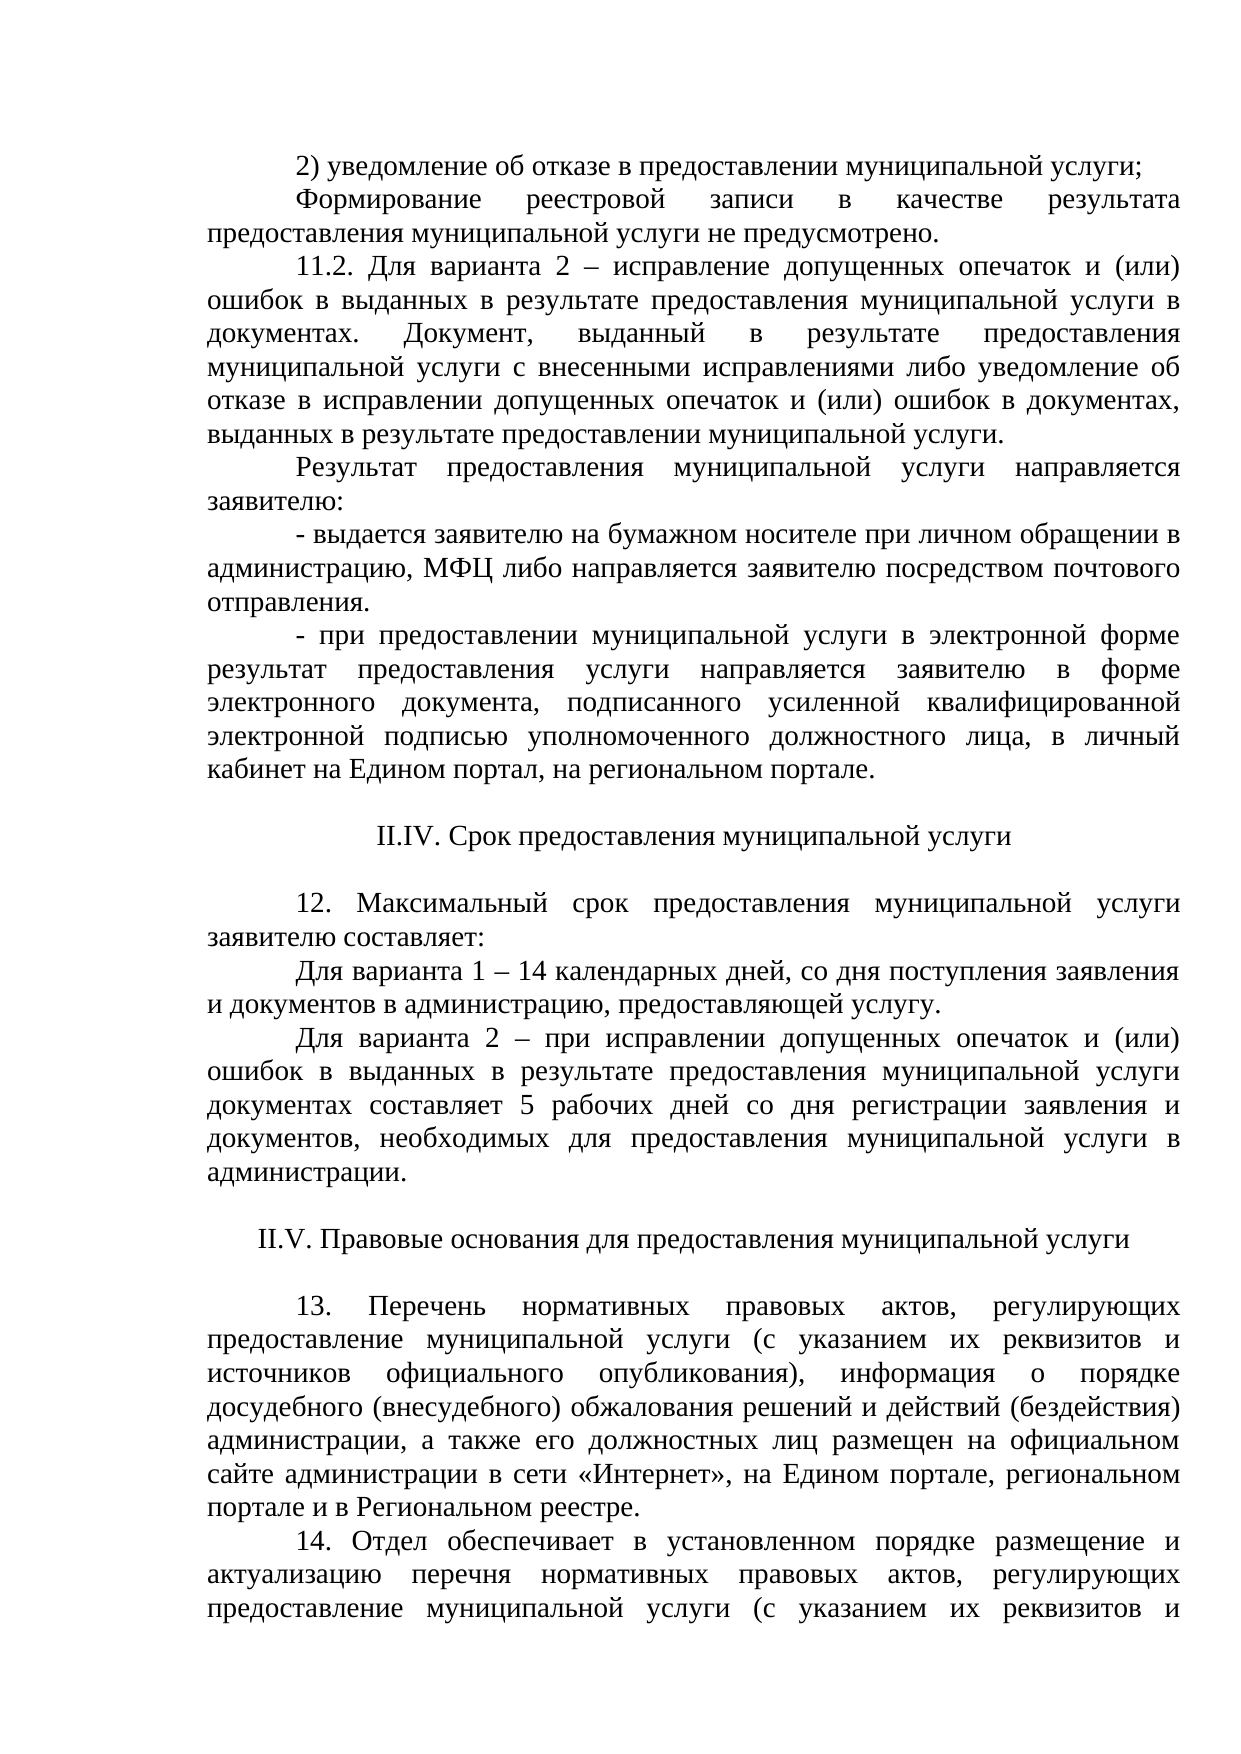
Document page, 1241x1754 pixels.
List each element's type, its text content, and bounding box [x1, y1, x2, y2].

text Для варианта 2 – при исправлении допущенных опечаток и (или) ошибок в выданных в результате предоставления муниципальной услуги документах составляет 5 рабочих дней со дня регистрации заявления и документов, необходимых для предоставления муниципальной услуги в администрации. [207, 1020, 1181, 1187]
text II.IV. Срок предоставления муниципальной услуги [207, 818, 1181, 852]
text - при предоставлении муниципальной услуги в электронной форме результат предоставления услуги направляется заявителю в форме электронного документа, подписанного усиленной квалифицированной электронной подписью уполномоченного должностного лица, в личный кабинет на Едином портал, на региональном портале. [207, 617, 1181, 785]
text 13. Перечень нормативных правовых актов, регулирующих предоставление муниципальной услуги (с указанием их реквизитов и источников официального опубликования), информация о порядке досудебного (внесудебного) обжалования решений и действий (бездействия) администрации, а также его должностных лиц размещен на официальном сайте администрации в сети «Интернет», на Едином портале, региональном портале и в Региональном реестре. [207, 1288, 1181, 1523]
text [207, 1523, 1181, 1623]
text II.V. Правовые основания для предоставления муниципальной услуги [207, 1221, 1181, 1254]
text - выдается заявителю на бумажном носителе при личном обращении в администрацию, МФЦ либо направляется заявителю посредством почтового отправления. [207, 517, 1181, 617]
text Результат предоставления муниципальной услуги направляется заявителю: [207, 449, 1181, 517]
text 2) уведомление об отказе в предоставлении муниципальной услуги; [207, 148, 1181, 181]
text Для варианта 1 – 14 календарных дней, со дня поступления заявления и документов в администрацию, предоставляющей услугу. [207, 953, 1181, 1020]
text 11.2. Для варианта 2 – исправление допущенных опечаток и (или) ошибок в выданных в результате предоставления муниципальной услуги в документах. Документ, выданный в результате предоставления муниципальной услуги с внесенными исправлениями либо уведомление об отказе в исправлении допущенных опечаток и (или) ошибок в документах, выданных в результате предоставлении муниципальной услуги. [207, 248, 1181, 449]
text 12. Максимальный срок предоставления муниципальной услуги заявителю составляет: [207, 886, 1181, 953]
text Формирование реестровой записи в качестве результата предоставления муниципальной услуги не предусмотрено. [207, 181, 1181, 248]
